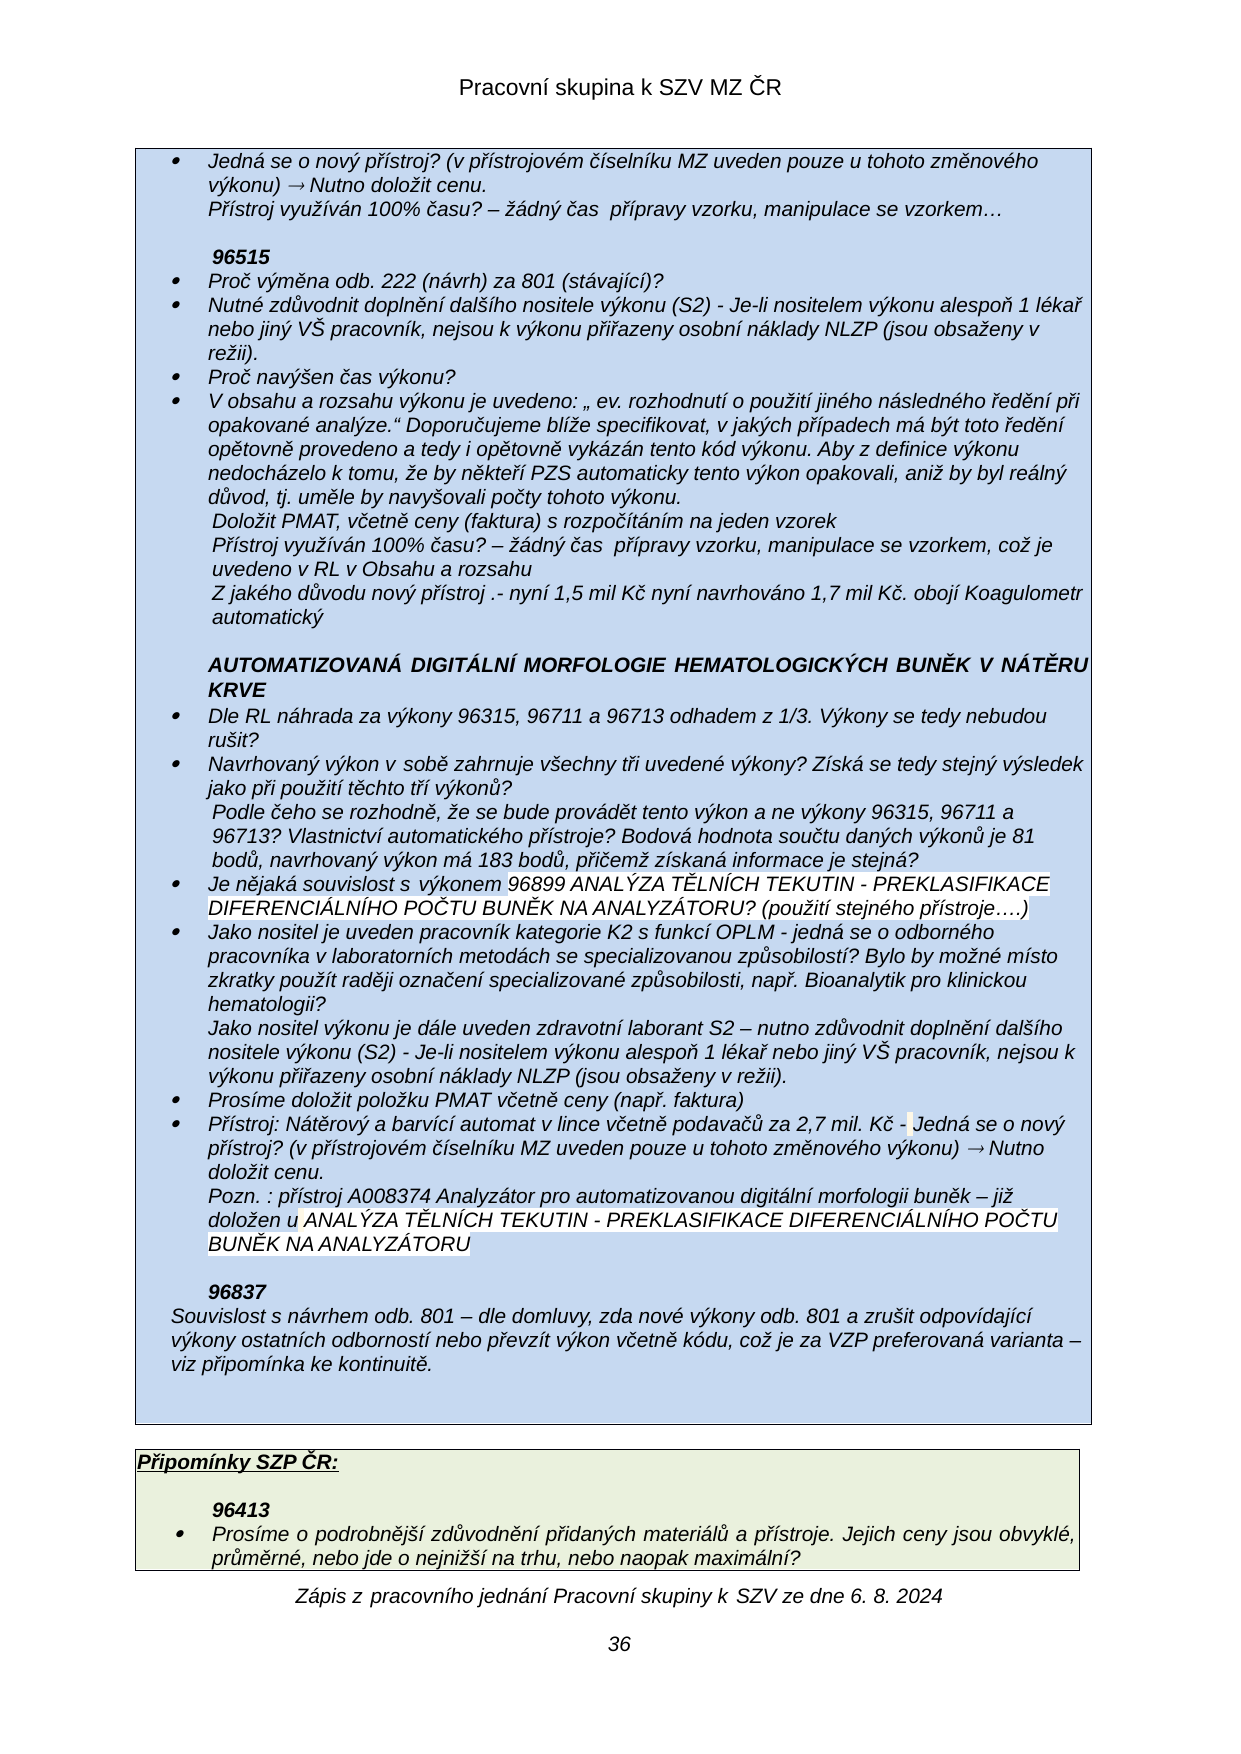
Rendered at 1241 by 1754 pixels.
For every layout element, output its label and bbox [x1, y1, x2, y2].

table_header [136, 1450, 1079, 1569]
table_header [136, 149, 1091, 1423]
